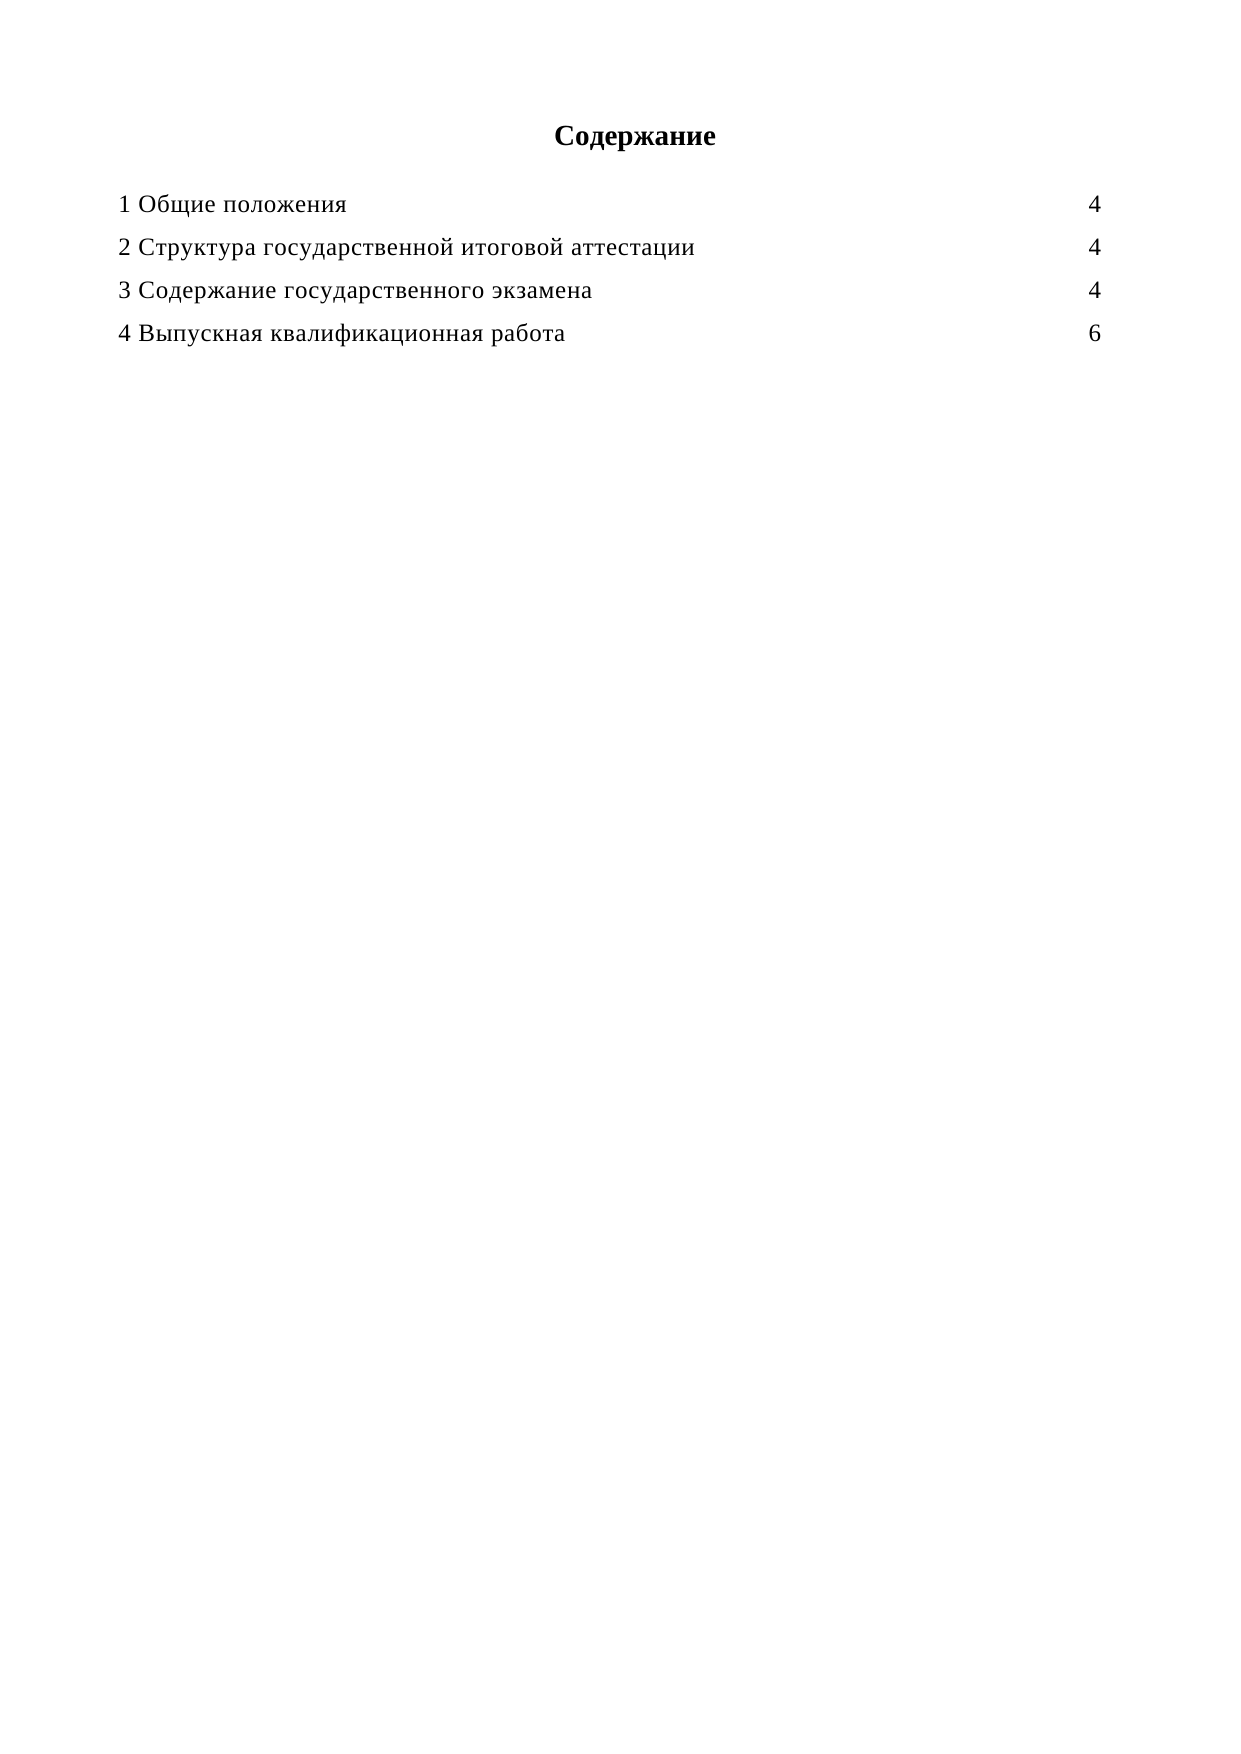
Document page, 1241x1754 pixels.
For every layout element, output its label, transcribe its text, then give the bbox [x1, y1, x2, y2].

table_cell 4 Выпускная квалификационная работа [107, 318, 1037, 361]
table_cell 6 [1037, 318, 1112, 361]
text Содержание [118, 118, 1152, 152]
table_cell 4 [1037, 275, 1112, 318]
table_header 1 Общие положения [107, 189, 1037, 232]
table_header 4 [1037, 189, 1112, 232]
table_cell 2 Структура государственной итоговой аттестации [107, 232, 1037, 275]
table_cell 3 Содержание государственного экзамена [107, 275, 1037, 318]
table_cell 4 [1037, 232, 1112, 275]
